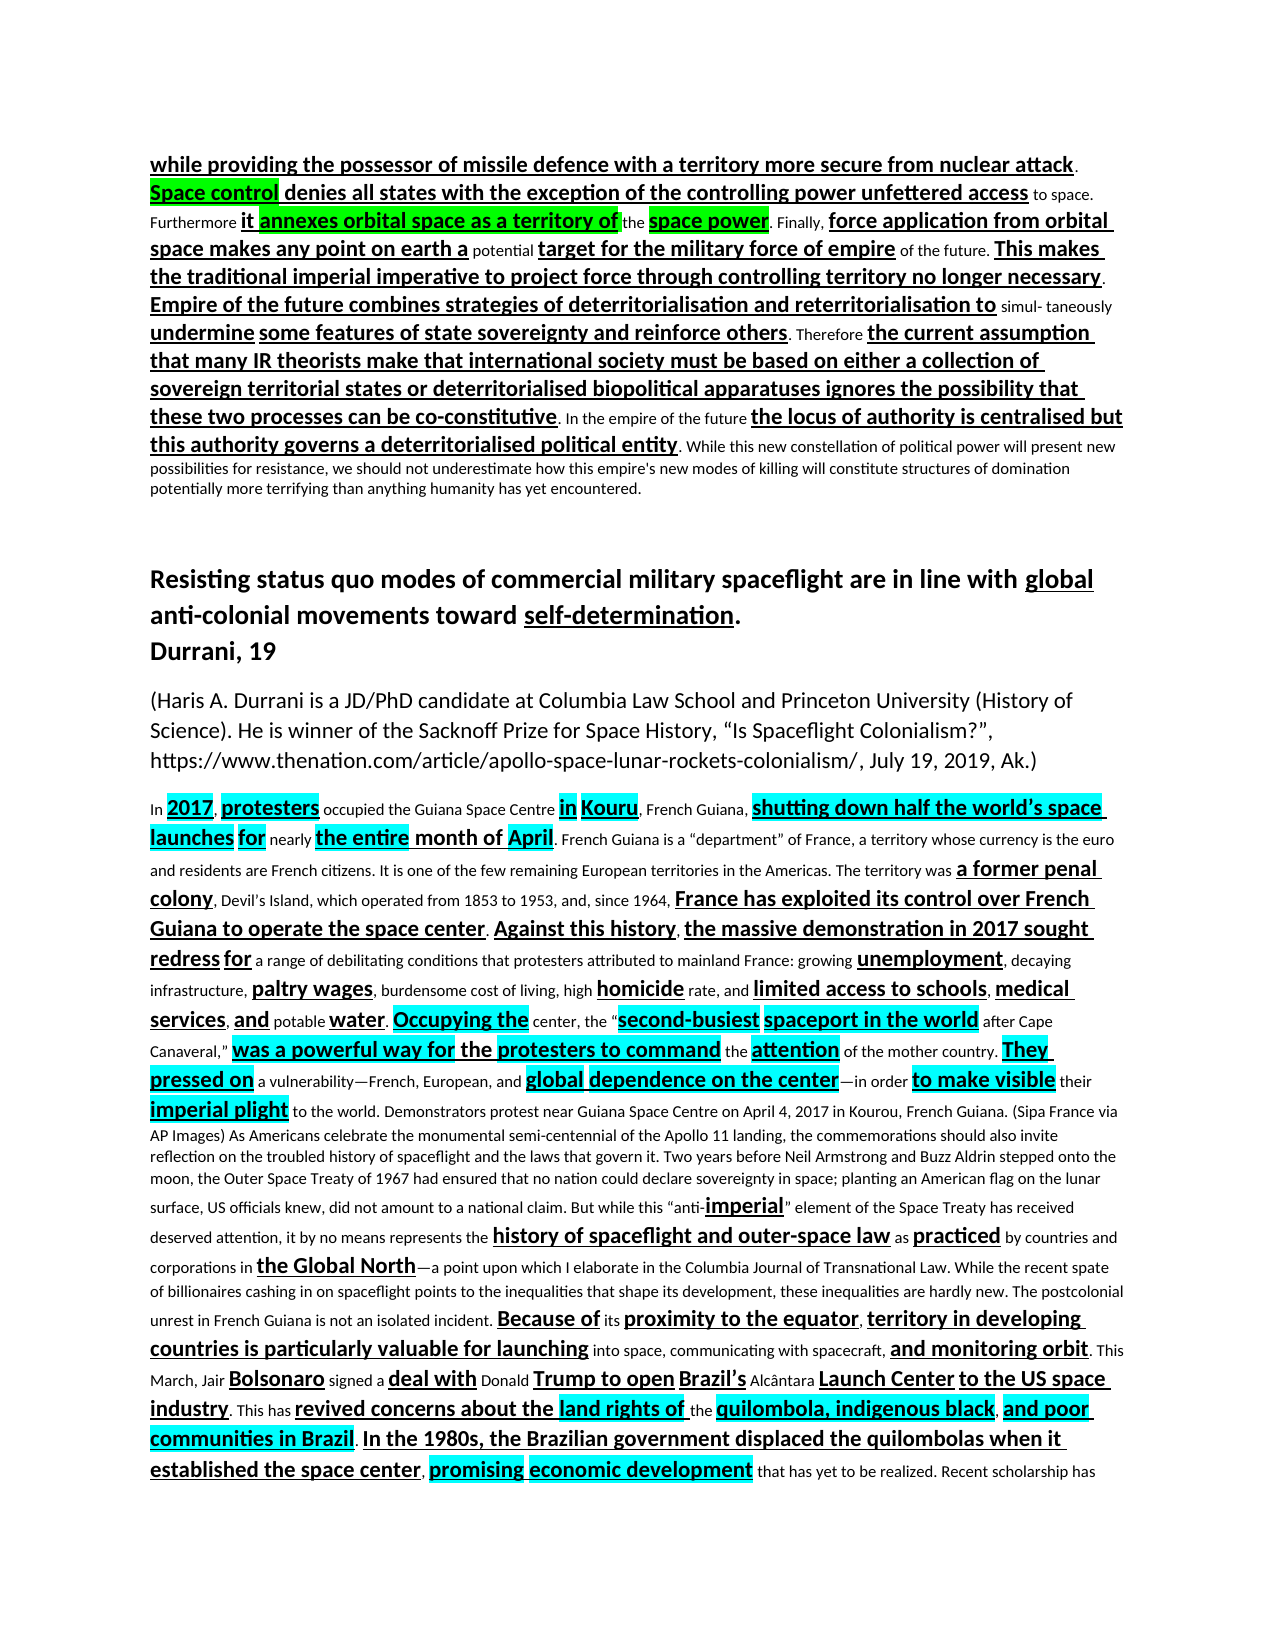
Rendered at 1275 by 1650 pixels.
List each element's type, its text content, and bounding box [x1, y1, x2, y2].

text Durrani, 19 [150, 634, 1125, 667]
subtitle Resisting status quo modes of commercial military spaceflight are in line with global anti-colonial movements toward self-determination. [150, 562, 1125, 631]
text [150, 793, 1125, 1483]
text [150, 150, 1125, 499]
text (Haris A. Durrani is a JD/PhD candidate at Columbia Law School and Princeton University (History of Science). He is winner of the Sacknoff Prize for Space History, “Is Spaceflight Colonialism?”, https://www.thenation.com/article/apollo-space-lunar-rockets-colonialism/, July 19, 2019, Ak.) [150, 686, 1125, 774]
